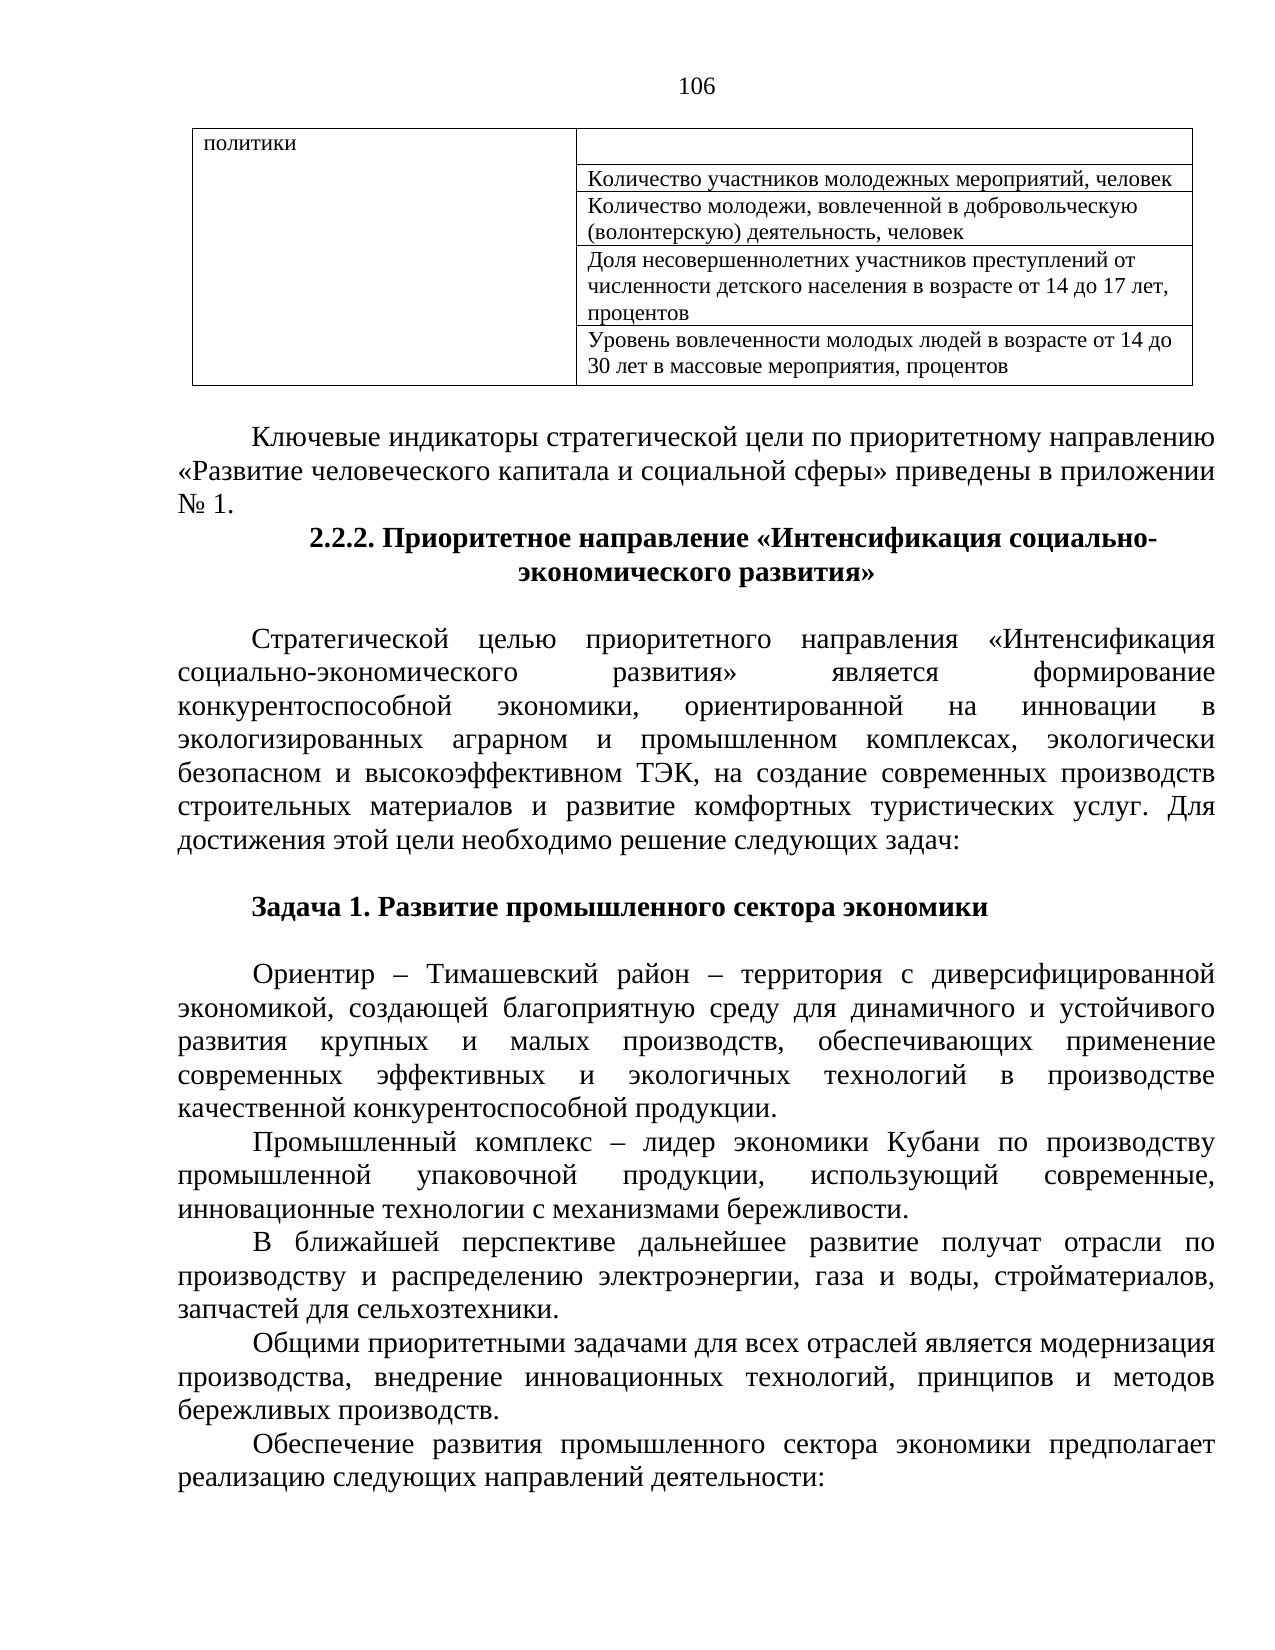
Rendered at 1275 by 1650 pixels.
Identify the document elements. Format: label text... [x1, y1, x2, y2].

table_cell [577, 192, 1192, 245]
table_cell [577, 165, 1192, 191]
text Обеспечение развития промышленного сектора экономики предполагает реализацию следующих направлений деятельности: [177, 1426, 1216, 1493]
text Стратегической целью приоритетного направления «Интенсификация социально-экономического развития» является формирование конкурентоспособной экономики, ориентированной на инновации в экологизированных аграрном и промышленном комплексах, экологически безопасном и высокоэффективном ТЭК, на создание современных производств строительных материалов и развитие комфортных туристических услуг. Для достижения этой цели необходимо решение следующих задач: [177, 621, 1216, 856]
text Ориентир – Тимашевский район – территория с диверсифицированной экономикой, создающей благоприятную среду для динамичного и устойчивого развития крупных и малых производств, обеспечивающих применение современных эффективных и экологичных технологий в производстве качественной конкурентоспособной продукции. [177, 956, 1216, 1124]
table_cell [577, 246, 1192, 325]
text Промышленный комплекс – лидер экономики Кубани по производству промышленной упаковочной продукции, использующий современные, инновационные технологии с механизмами бережливости. [177, 1124, 1216, 1224]
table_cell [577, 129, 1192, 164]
text Общими приоритетными задачами для всех отраслей является модернизация производства, внедрение инновационных технологий, принципов и методов бережливых производств. [177, 1325, 1216, 1426]
text 2.2.2. Приоритетное направление «Интенсификация социально-экономического развития» [177, 520, 1216, 587]
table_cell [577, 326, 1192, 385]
text В ближайшей перспективе дальнейшее развитие получат отрасли по производству и распределению электроэнергии, газа и воды, стройматериалов, запчастей для сельхозтехники. [177, 1224, 1216, 1325]
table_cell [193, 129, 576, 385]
text Задача 1. Развитие промышленного сектора экономики [177, 889, 1216, 923]
text Ключевые индикаторы стратегической цели по приоритетному направлению «Развитие человеческого капитала и социальной сферы» приведены в приложении № 1. [177, 419, 1216, 520]
